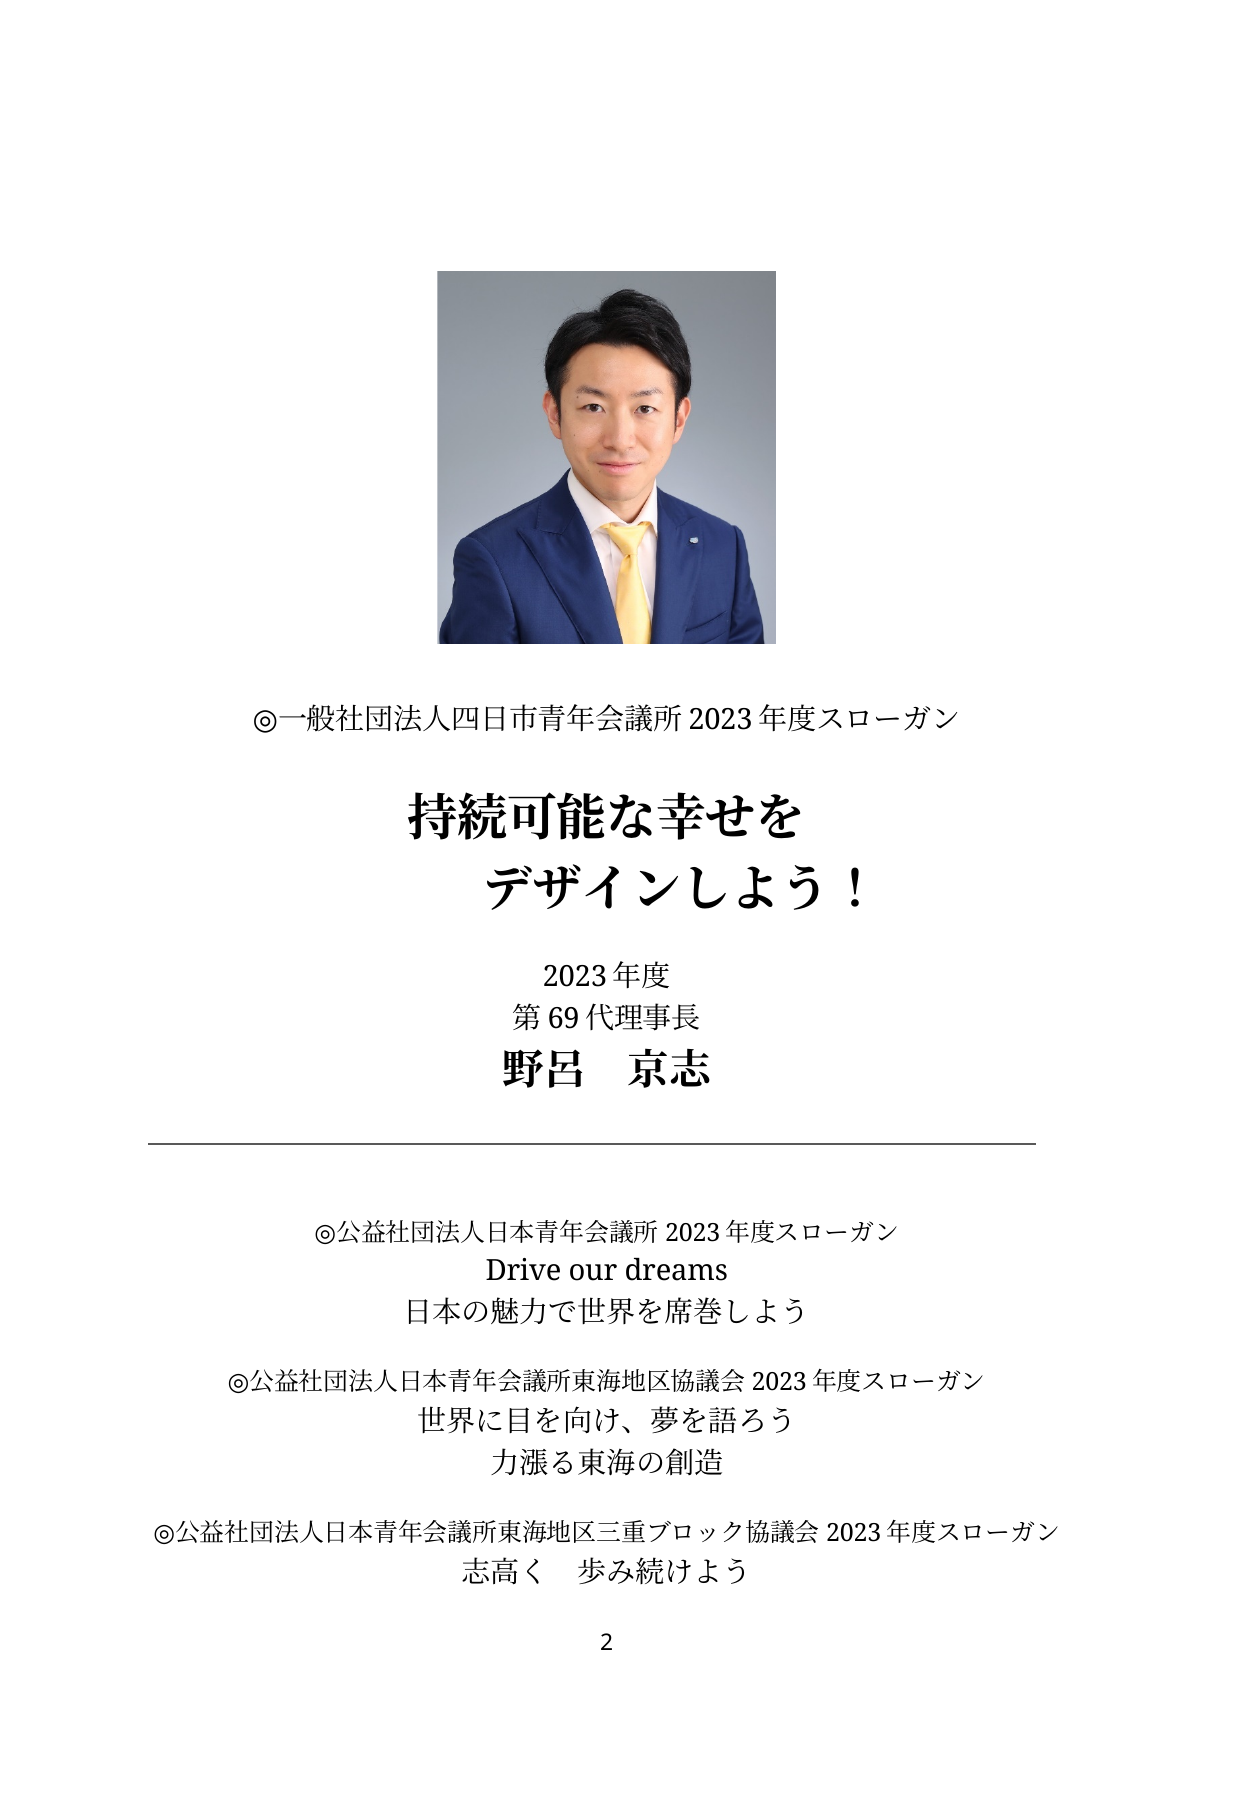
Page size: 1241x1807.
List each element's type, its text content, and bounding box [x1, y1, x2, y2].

text 2023年度 [131, 952, 1082, 994]
text 世界に目を向け、夢を語ろう [131, 1398, 1082, 1439]
text ◎一般社団法人四日市青年会議所2023年度スローガン [131, 696, 1082, 738]
text ◎公益社団法人日本青年会議所東海地区三重ブロック協議会 2023年度スローガン [131, 1513, 1082, 1549]
text デザインしよう！ [131, 849, 1082, 921]
text 野呂 京志 [131, 1037, 1082, 1096]
text ◎公益社団法人日本青年会議所東海地区協議会 2023年度スローガン [131, 1362, 1082, 1398]
text 第69代理事長 [131, 994, 1082, 1037]
text 持続可能な幸せを [131, 777, 1082, 849]
picture [437, 271, 776, 644]
text ◎公益社団法人日本青年会議所 2023年度スローガン [131, 1213, 1082, 1249]
text 日本の魅力で世界を席巻しよう [131, 1288, 1082, 1330]
text Drive our dreams [131, 1249, 1082, 1288]
text 志高く 歩み続けよう [131, 1549, 1082, 1591]
text 力漲る東海の創造 [131, 1439, 1082, 1481]
